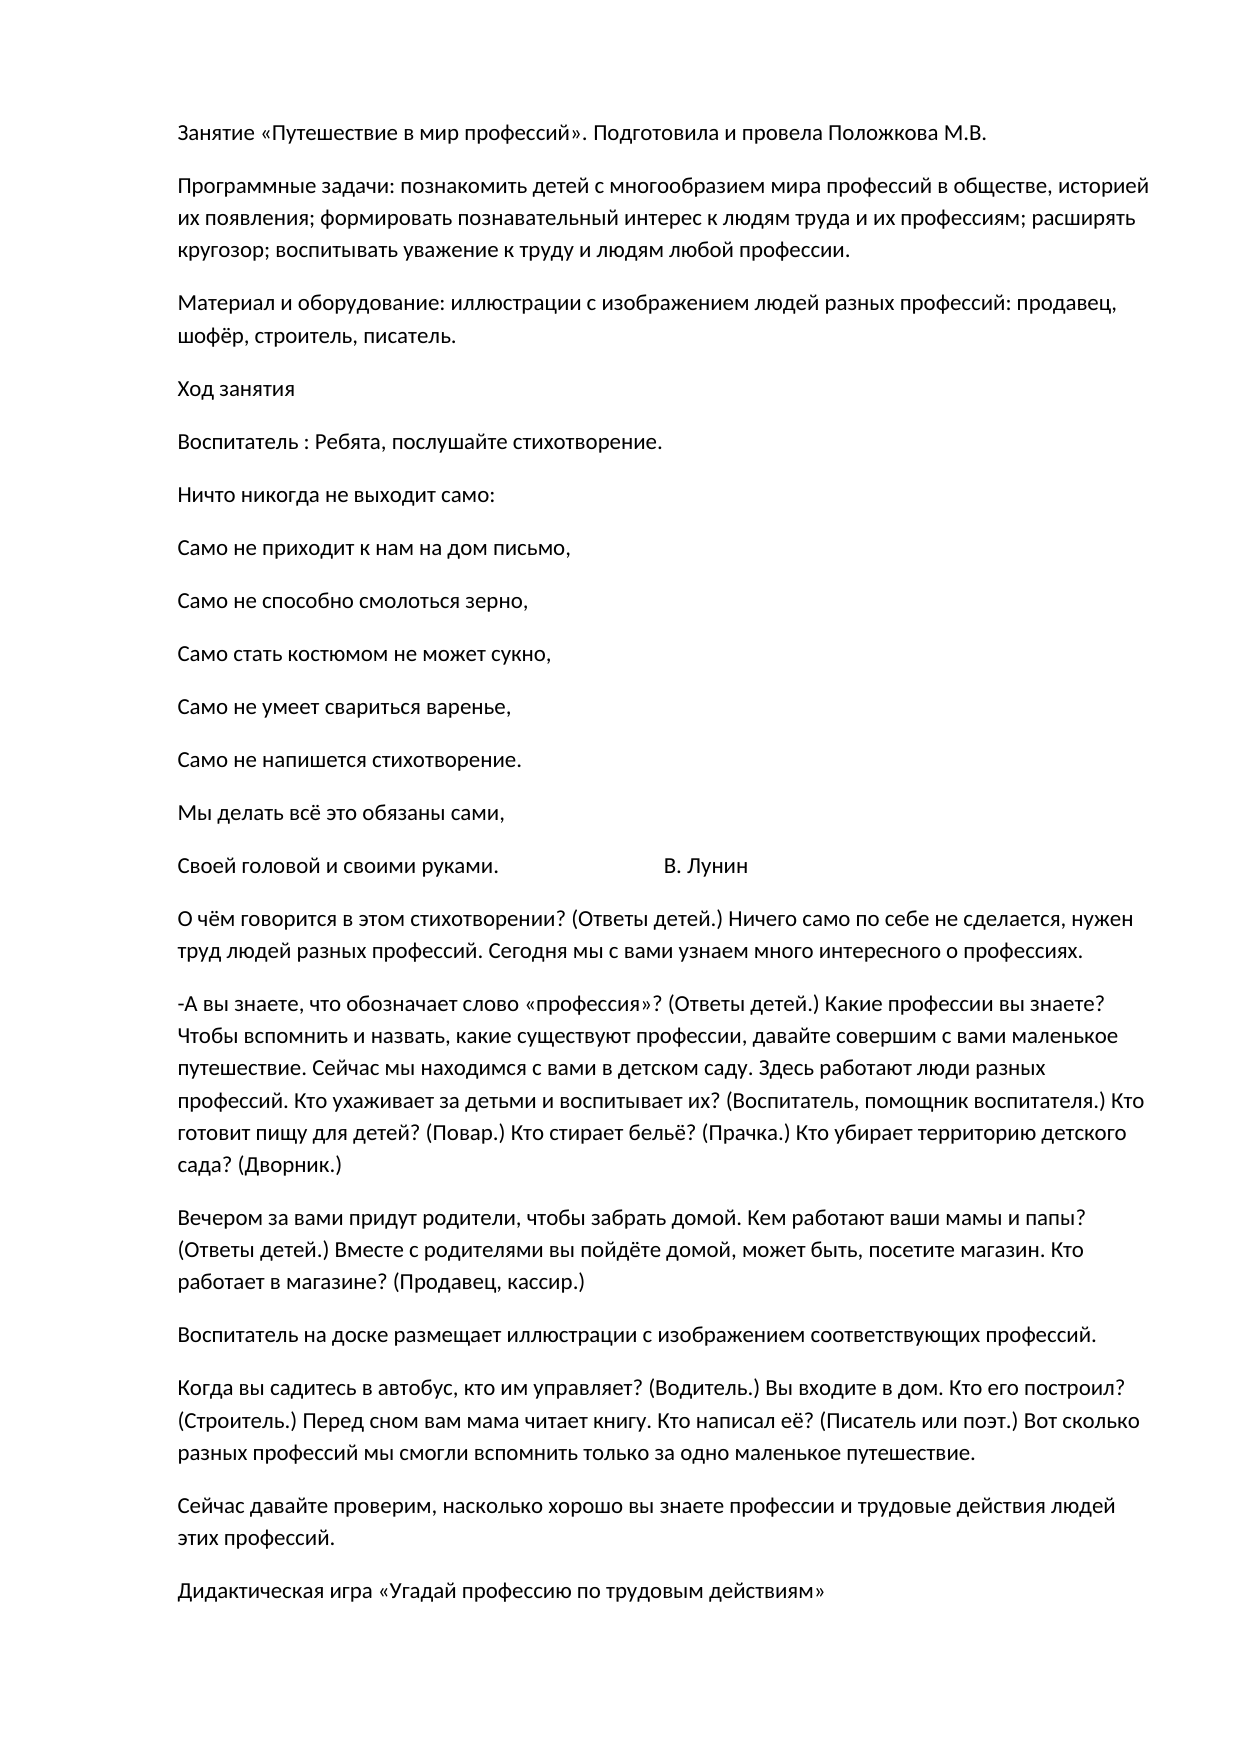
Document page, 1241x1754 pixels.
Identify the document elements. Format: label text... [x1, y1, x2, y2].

text Само не способно смолоться зерно, [177, 586, 1152, 614]
text Когда вы садитесь в автобус, кто им управляет? (Водитель.) Вы входите в дом. Кто его построил? (Строитель.) Перед сном вам мама читает книгу. Кто написал её? (Писатель или поэт.) Вот сколько разных профессий мы смогли вспомнить только за одно маленькое путешествие. [177, 1373, 1152, 1466]
text Ничто никогда не выходит само: [177, 480, 1152, 508]
text Воспитатель на доске размещает иллюстрации с изображением соответствующих профессий. [177, 1321, 1152, 1348]
text Вечером за вами придут родители, чтобы забрать домой. Кем работают ваши мамы и папы? (Ответы детей.) Вместе с родителями вы пойдёте домой, может быть, посетите магазин. Кто работает в магазине? (Продавец, кассир.) [177, 1203, 1152, 1296]
text -А вы знаете, что обозначает слово «профессия»? (Ответы детей.) Какие профессии вы знаете? Чтобы вспомнить и назвать, какие существуют профессии, давайте совершим с вами маленькое путешествие. Сейчас мы находимся с вами в детском саду. Здесь работают люди разных профессий. Кто ухаживает за детьми и воспитывает их? (Воспитатель, помощник воспитателя.) Кто готовит пищу для детей? (Повар.) Кто стирает бельё? (Прачка.) Кто убирает территорию детского сада? (Дворник.) [177, 989, 1152, 1178]
text Ход занятия [177, 374, 1152, 402]
text Сейчас давайте проверим, насколько хорошо вы знаете профессии и трудовые действия людей этих профессий. [177, 1491, 1152, 1551]
text Само стать костюмом не может сукно, [177, 639, 1152, 667]
text Само не приходит к нам на дом письмо, [177, 533, 1152, 561]
text Своей головой и своими руками. В. Лунин [177, 851, 1152, 879]
text О чём говорится в этом стихотворении? (Ответы детей.) Ничего само по себе не сделается, нужен труд людей разных профессий. Сегодня мы с вами узнаем много интересного о профессиях. [177, 904, 1152, 964]
text Само не умеет свариться варенье, [177, 692, 1152, 720]
text Воспитатель : Ребята, послушайте стихотворение. [177, 427, 1152, 455]
text Программные задачи: познакомить детей с многообразием мира профессий в обществе, историей их появления; формировать познавательный интерес к людям труда и их профессиям; расширять кругозор; воспитывать уважение к труду и людям любой профессии. [177, 171, 1152, 263]
text Материал и оборудование: иллюстрации с изображением людей разных профессий: продавец, шофёр, строитель, писатель. [177, 288, 1152, 349]
text Дидактическая игра «Угадай профессию по трудовым действиям» [177, 1576, 1152, 1604]
text Занятие «Путешествие в мир профессий». Подготовила и провела Положкова М.В. [177, 118, 1152, 146]
text Мы делать всё это обязаны сами, [177, 798, 1152, 826]
text Само не напишется стихотворение. [177, 745, 1152, 773]
